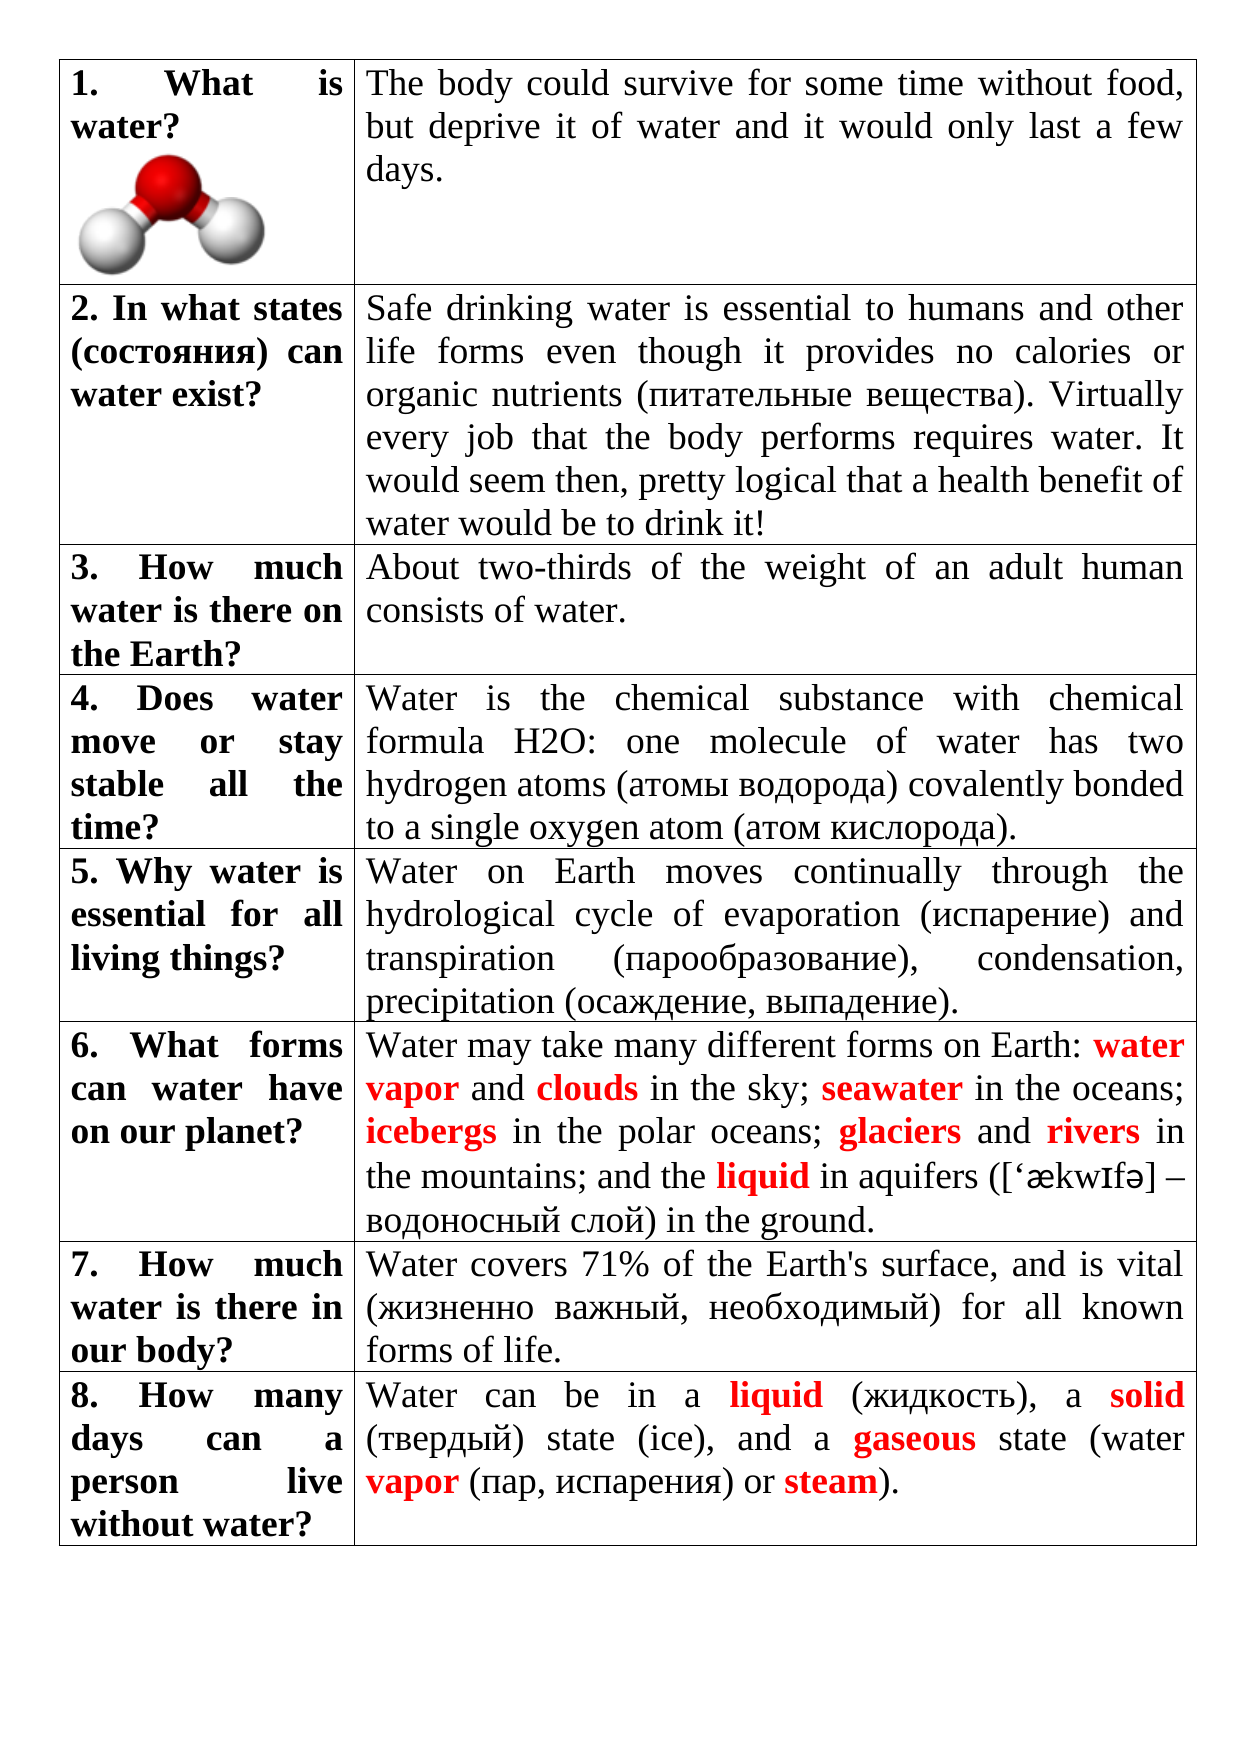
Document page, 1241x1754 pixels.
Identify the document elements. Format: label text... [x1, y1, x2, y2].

table_cell 2. In what states (состояния) can water exist? [60, 285, 354, 544]
table_cell 5. Why water is essential for all living things? [60, 849, 354, 1021]
table_cell 6. What forms can water have on our planet? [60, 1022, 354, 1241]
table_header 1. What is water? [60, 60, 354, 284]
table_cell Water may take many different forms on Earth: water vapor and clouds in the sky; seawater in the oceans; icebergs in the polar oceans; glaciers and rivers in the mountains; and the liquid in aquifers ([‘ækwɪfə] – водоносный слой) in the ground. [355, 1022, 1196, 1241]
table_cell Water can be in a liquid (жидкость), a solid (твердый) state (ice), and a gaseous state (water vapor (пар, испарения) or steam). [355, 1372, 1196, 1544]
table_cell Water on Earth moves continually through the hydrological cycle of evaporation (испарение) and transpiration (парообразование), condensation, precipitation (осаждение, выпадение). [355, 849, 1196, 1021]
table_cell 3. How much water is there on the Earth? [60, 545, 354, 674]
table_cell Safe drinking water is essential to humans and other life forms even though it provides no calories or organic nutrients (питательные вещества). Virtually every job that the body performs requires water. It would seem then, pretty logical that a health benefit of water would be to drink it! [355, 285, 1196, 544]
table_cell 8. How many days can a person live without water? [60, 1372, 354, 1544]
table_cell Water is the chemical substance with chemical formula H2O: one molecule of water has two hydrogen atoms (атомы водорода) covalently bonded to a single oxygen atom (атом кислорода). [355, 675, 1196, 848]
table_cell 7. How much water is there in our body? [60, 1242, 354, 1371]
table_cell 4. Does water move or stay stable all the time? [60, 675, 354, 848]
picture [70, 146, 274, 284]
table_cell About two-thirds of the weight of an adult human consists of water. [355, 545, 1196, 674]
table_header The body could survive for some time without food, but deprive it of water and it would only last a few days. [355, 60, 1196, 284]
table_cell Water covers 71% of the Earth's surface, and is vital (жизненно важный, необходимый) for all known forms of life. [355, 1242, 1196, 1371]
